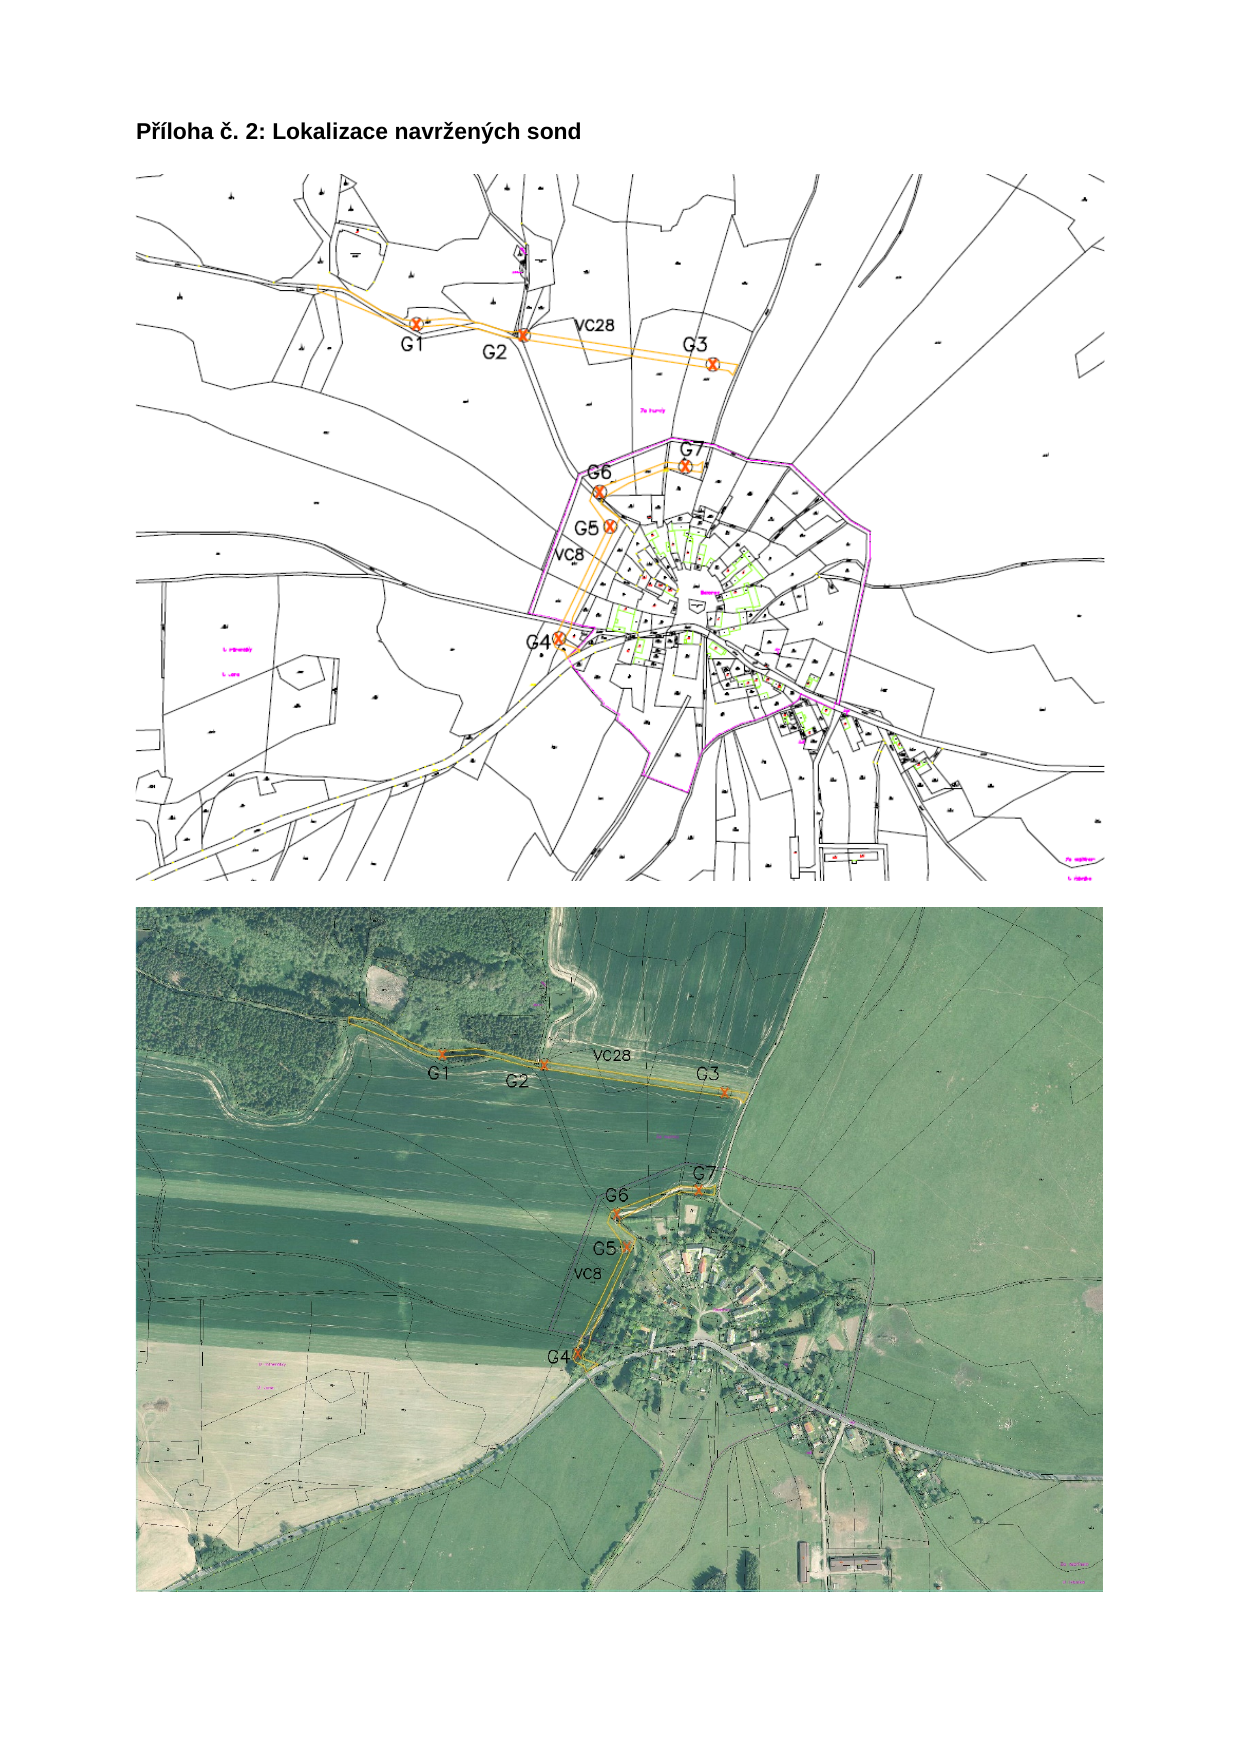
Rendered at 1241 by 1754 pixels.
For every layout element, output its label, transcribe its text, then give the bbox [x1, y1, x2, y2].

text Příloha č. 2: Lokalizace navržených sond [136, 118, 1104, 144]
picture [135, 907, 1103, 1592]
